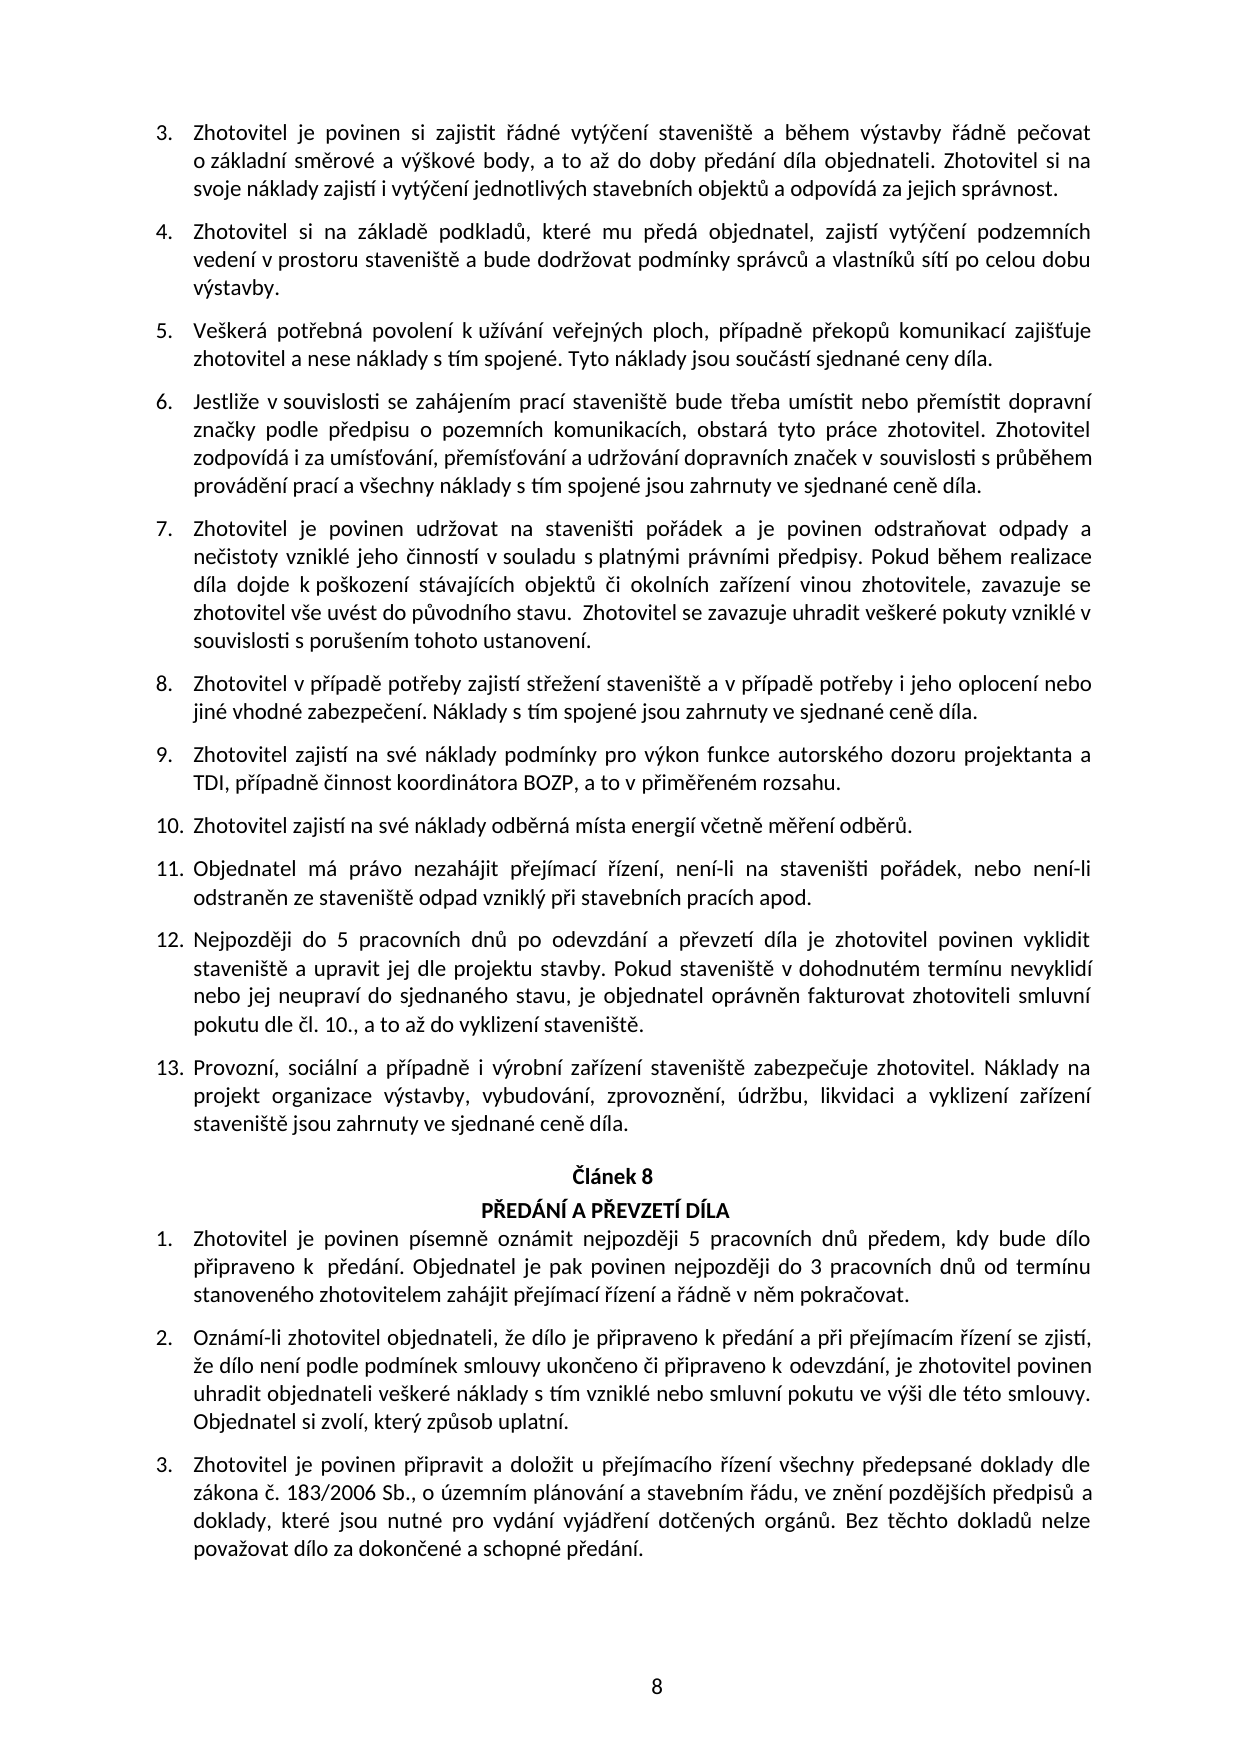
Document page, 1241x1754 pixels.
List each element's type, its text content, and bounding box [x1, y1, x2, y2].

list Jestliže v souvislosti se zahájením prací staveniště bude třeba umístit nebo přemístit dopravní značky podle předpisu o pozemních komunikacích, obstará tyto práce zhotovitel. Zhotovitel zodpovídá i za umísťování, přemísťování a udržování dopravních značek v souvislosti s průběhem provádění prací a všechny náklady s tím spojené jsou zahrnuty ve sjednané ceně díla. [156, 387, 1093, 499]
text Předání a převzetí díla [118, 1196, 1093, 1224]
list Zhotovitel je povinen písemně oznámit nejpozději 5 pracovních dnů předem, kdy bude dílo připraveno k předání. Objednatel je pak povinen nejpozději do 3 pracovních dnů od termínu stanoveného zhotovitelem zahájit přejímací řízení a řádně v něm pokračovat. [156, 1224, 1093, 1308]
list Zhotovitel zajistí na své náklady odběrná místa energií včetně měření odběrů. [156, 812, 1093, 839]
list Nejpozději do 5 pracovních dnů po odevzdání a převzetí díla je zhotovitel povinen vyklidit staveniště a upravit jej dle projektu stavby. Pokud staveniště v dohodnutém termínu nevyklidí nebo jej neupraví do sjednaného stavu, je objednatel oprávněn fakturovat zhotoviteli smluvní pokutu dle čl. 10., a to až do vyklizení staveniště. [156, 926, 1093, 1038]
list Zhotovitel je povinen udržovat na staveništi pořádek a je povinen odstraňovat odpady a nečistoty vzniklé jeho činností v souladu s platnými právními předpisy. Pokud během realizace díla dojde k poškození stávajících objektů či okolních zařízení vinou zhotovitele, zavazuje se zhotovitel vše uvést do původního stavu. Zhotovitel se zavazuje uhradit veškeré pokuty vzniklé v souvislosti s porušením tohoto ustanovení. [156, 514, 1093, 654]
list Provozní, sociální a případně i výrobní zařízení staveniště zabezpečuje zhotovitel. Náklady na projekt organizace výstavby, vybudování, zprovoznění, údržbu, likvidaci a vyklizení zařízení staveniště jsou zahrnuty ve sjednané ceně díla. [156, 1053, 1093, 1137]
list Zhotovitel v případě potřeby zajistí střežení staveniště a v případě potřeby i jeho oplocení nebo jiné vhodné zabezpečení. Náklady s tím spojené jsou zahrnuty ve sjednané ceně díla. [156, 669, 1093, 726]
list Veškerá potřebná povolení k užívání veřejných ploch, případně překopů komunikací zajišťuje zhotovitel a nese náklady s tím spojené. Tyto náklady jsou součástí sjednané ceny díla. [156, 316, 1093, 372]
list Zhotovitel je povinen připravit a doložit u přejímacího řízení všechny předepsané doklady dle zákona č. 183/2006 Sb., o územním plánování a stavebním řádu, ve znění pozdějších předpisů a doklady, které jsou nutné pro vydání vyjádření dotčených orgánů. Bez těchto dokladů nelze považovat dílo za dokončené a schopné předání. [156, 1450, 1093, 1562]
list Zhotovitel si na základě podkladů, které mu předá objednatel, zajistí vytýčení podzemních vedení v prostoru staveniště a bude dodržovat podmínky správců a vlastníků sítí po celou dobu výstavby. [156, 217, 1093, 301]
list Objednatel má právo nezahájit přejímací řízení, není-li na staveništi pořádek, nebo není-li odstraněn ze staveniště odpad vzniklý při stavebních pracích apod. [156, 854, 1093, 911]
subtitle Článek 8 [133, 1162, 1093, 1190]
list Zhotovitel zajistí na své náklady podmínky pro výkon funkce autorského dozoru projektanta a TDI, případně činnost koordinátora BOZP, a to v přiměřeném rozsahu. [156, 741, 1093, 797]
list Oznámí-li zhotovitel objednateli, že dílo je připraveno k předání a při přejímacím řízení se zjistí, že dílo není podle podmínek smlouvy ukončeno či připraveno k odevzdání, je zhotovitel povinen uhradit objednateli veškeré náklady s tím vzniklé nebo smluvní pokutu ve výši dle této smlouvy. Objednatel si zvolí, který způsob uplatní. [156, 1323, 1093, 1435]
list Zhotovitel je povinen si zajistit řádné vytýčení staveniště a během výstavby řádně pečovat o základní směrové a výškové body, a to až do doby předání díla objednateli. Zhotovitel si na svoje náklady zajistí i vytýčení jednotlivých stavebních objektů a odpovídá za jejich správnost. [156, 118, 1093, 202]
